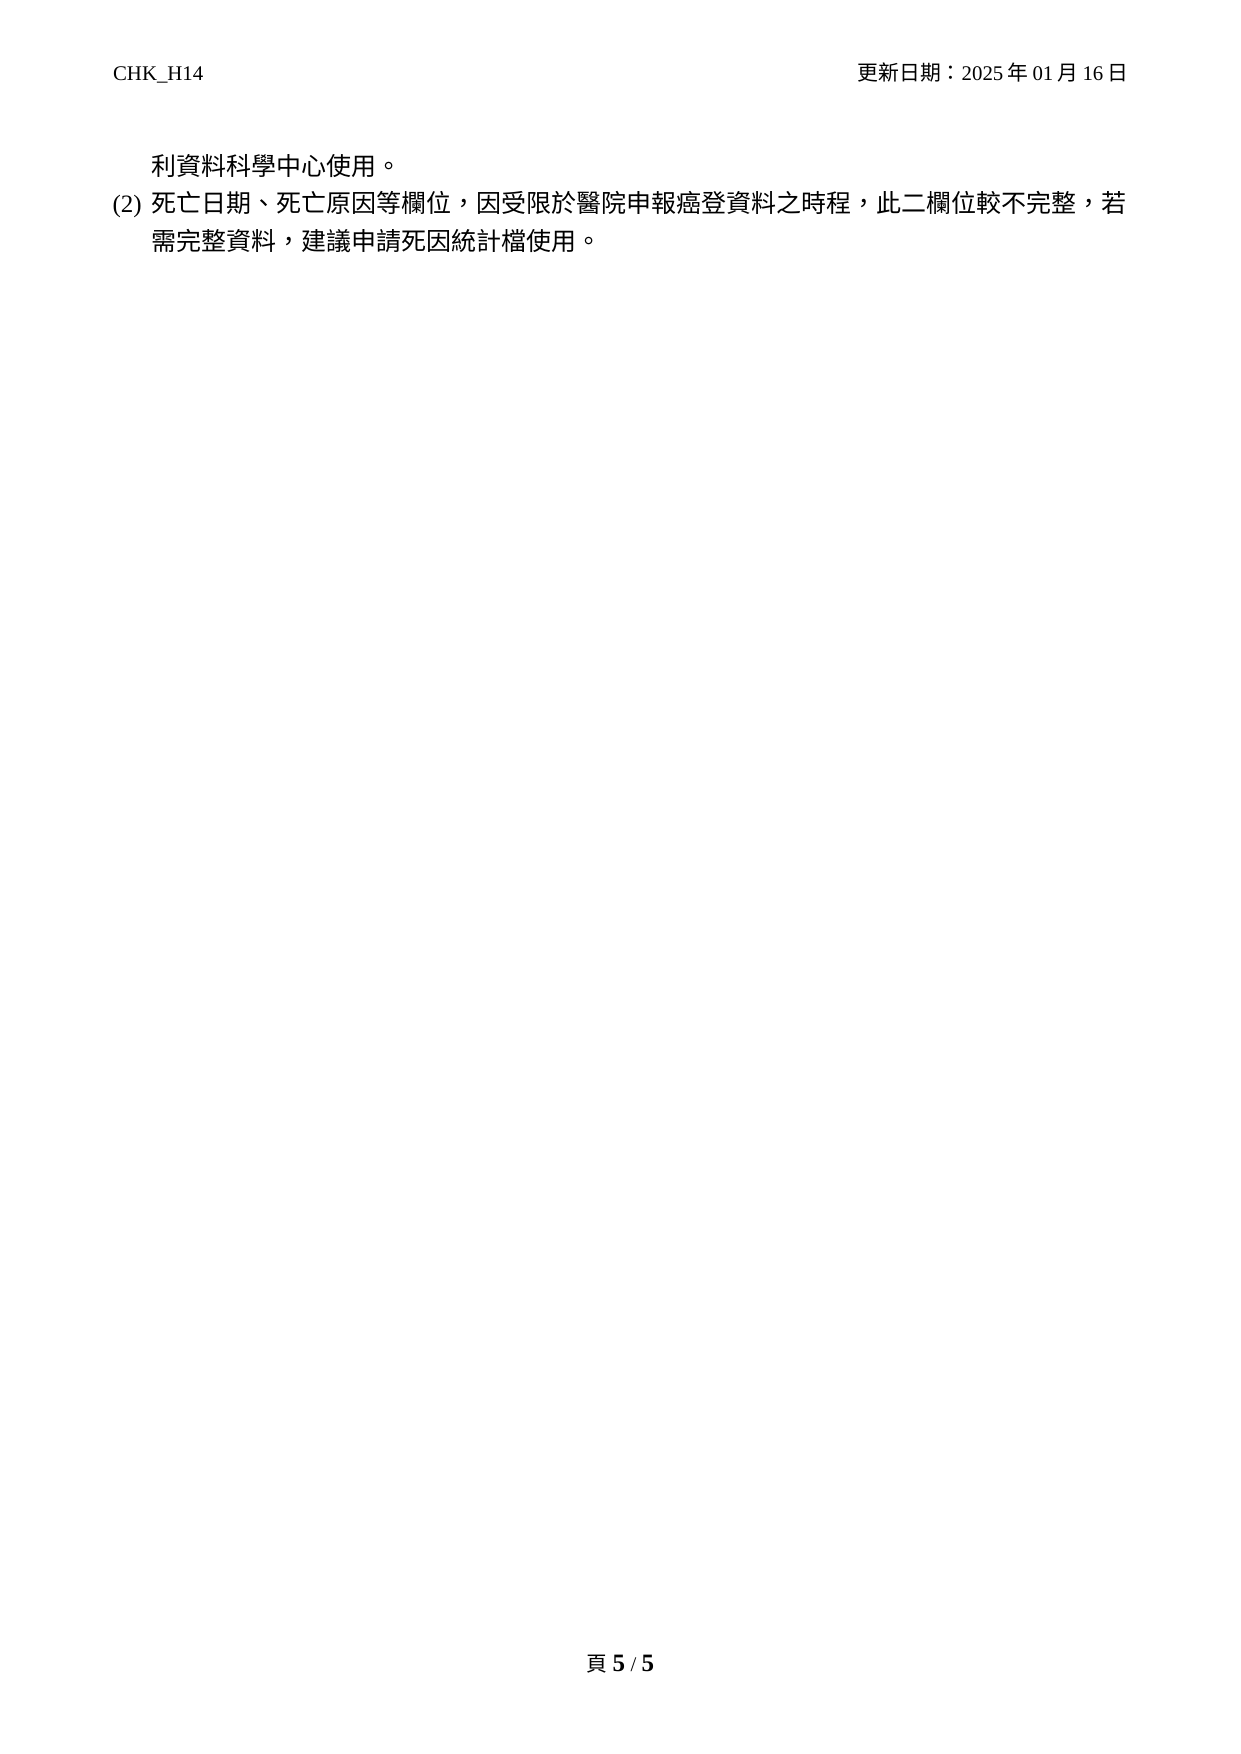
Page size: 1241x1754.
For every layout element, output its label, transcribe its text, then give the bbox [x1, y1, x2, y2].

list 死亡日期、死亡原因等欄位，因受限於醫院申報癌登資料之時程，此二欄位較不完整，若需完整資料，建議申請死因統計檔使用。 [112, 183, 1128, 258]
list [112, 146, 1128, 183]
